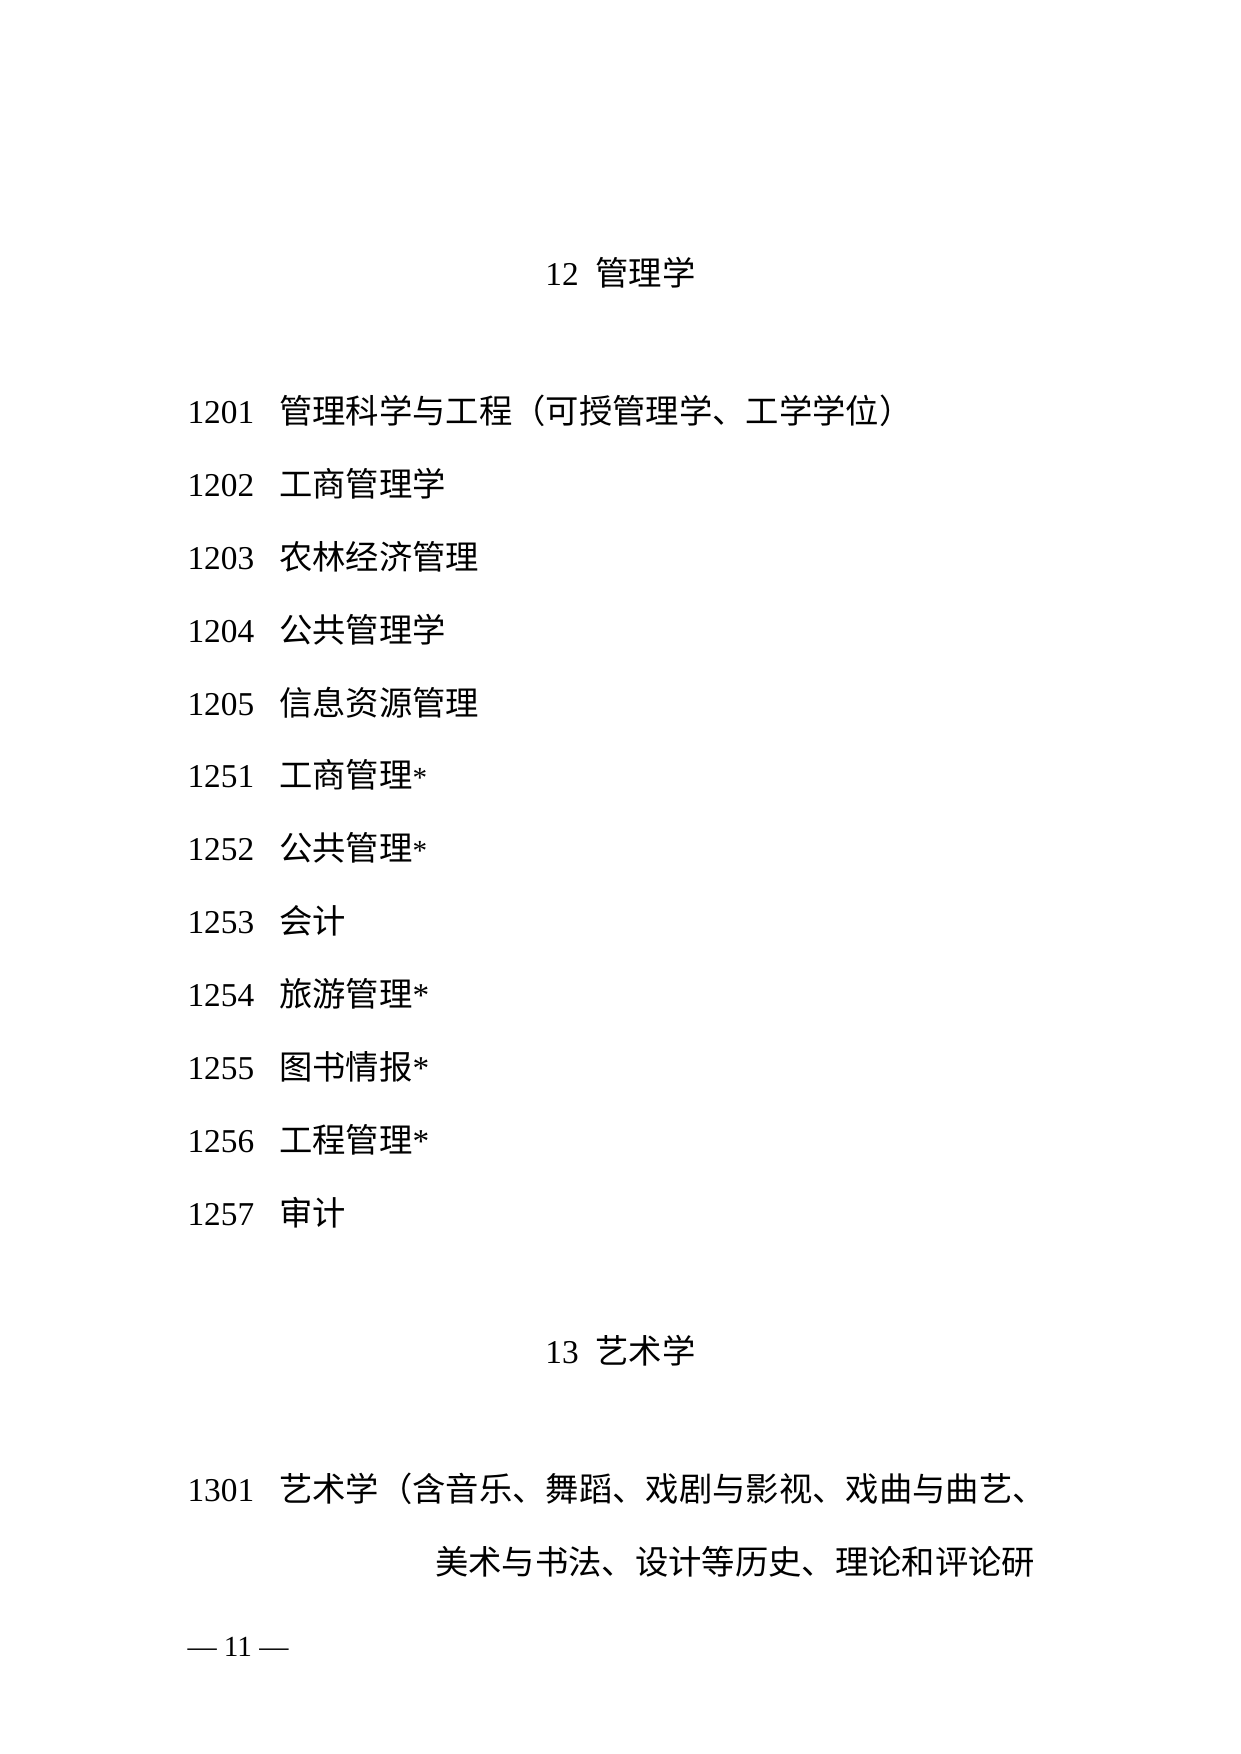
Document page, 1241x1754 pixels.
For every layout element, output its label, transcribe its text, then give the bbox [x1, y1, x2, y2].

text 1202 工商管理学 [187, 438, 1053, 511]
text 1256 工程管理* [187, 1094, 1053, 1167]
text 1254 旅游管理* [187, 948, 1053, 1021]
text 1253 会计 [187, 875, 1053, 948]
text 1204 公共管理学 [187, 584, 1053, 657]
text 1201 管理科学与工程（可授管理学、工学学位） [187, 365, 1053, 438]
text 13 艺术学 [187, 1305, 1053, 1378]
text 1255 图书情报* [187, 1021, 1053, 1094]
text 1203 农林经济管理 [187, 511, 1053, 584]
text 1252 公共管理* [187, 802, 1053, 875]
text 1205 信息资源管理 [187, 657, 1053, 729]
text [187, 1443, 1053, 1589]
text 12 管理学 [187, 227, 1053, 300]
text 1257 审计 [187, 1167, 1053, 1240]
text 1251 工商管理* [187, 729, 1053, 802]
